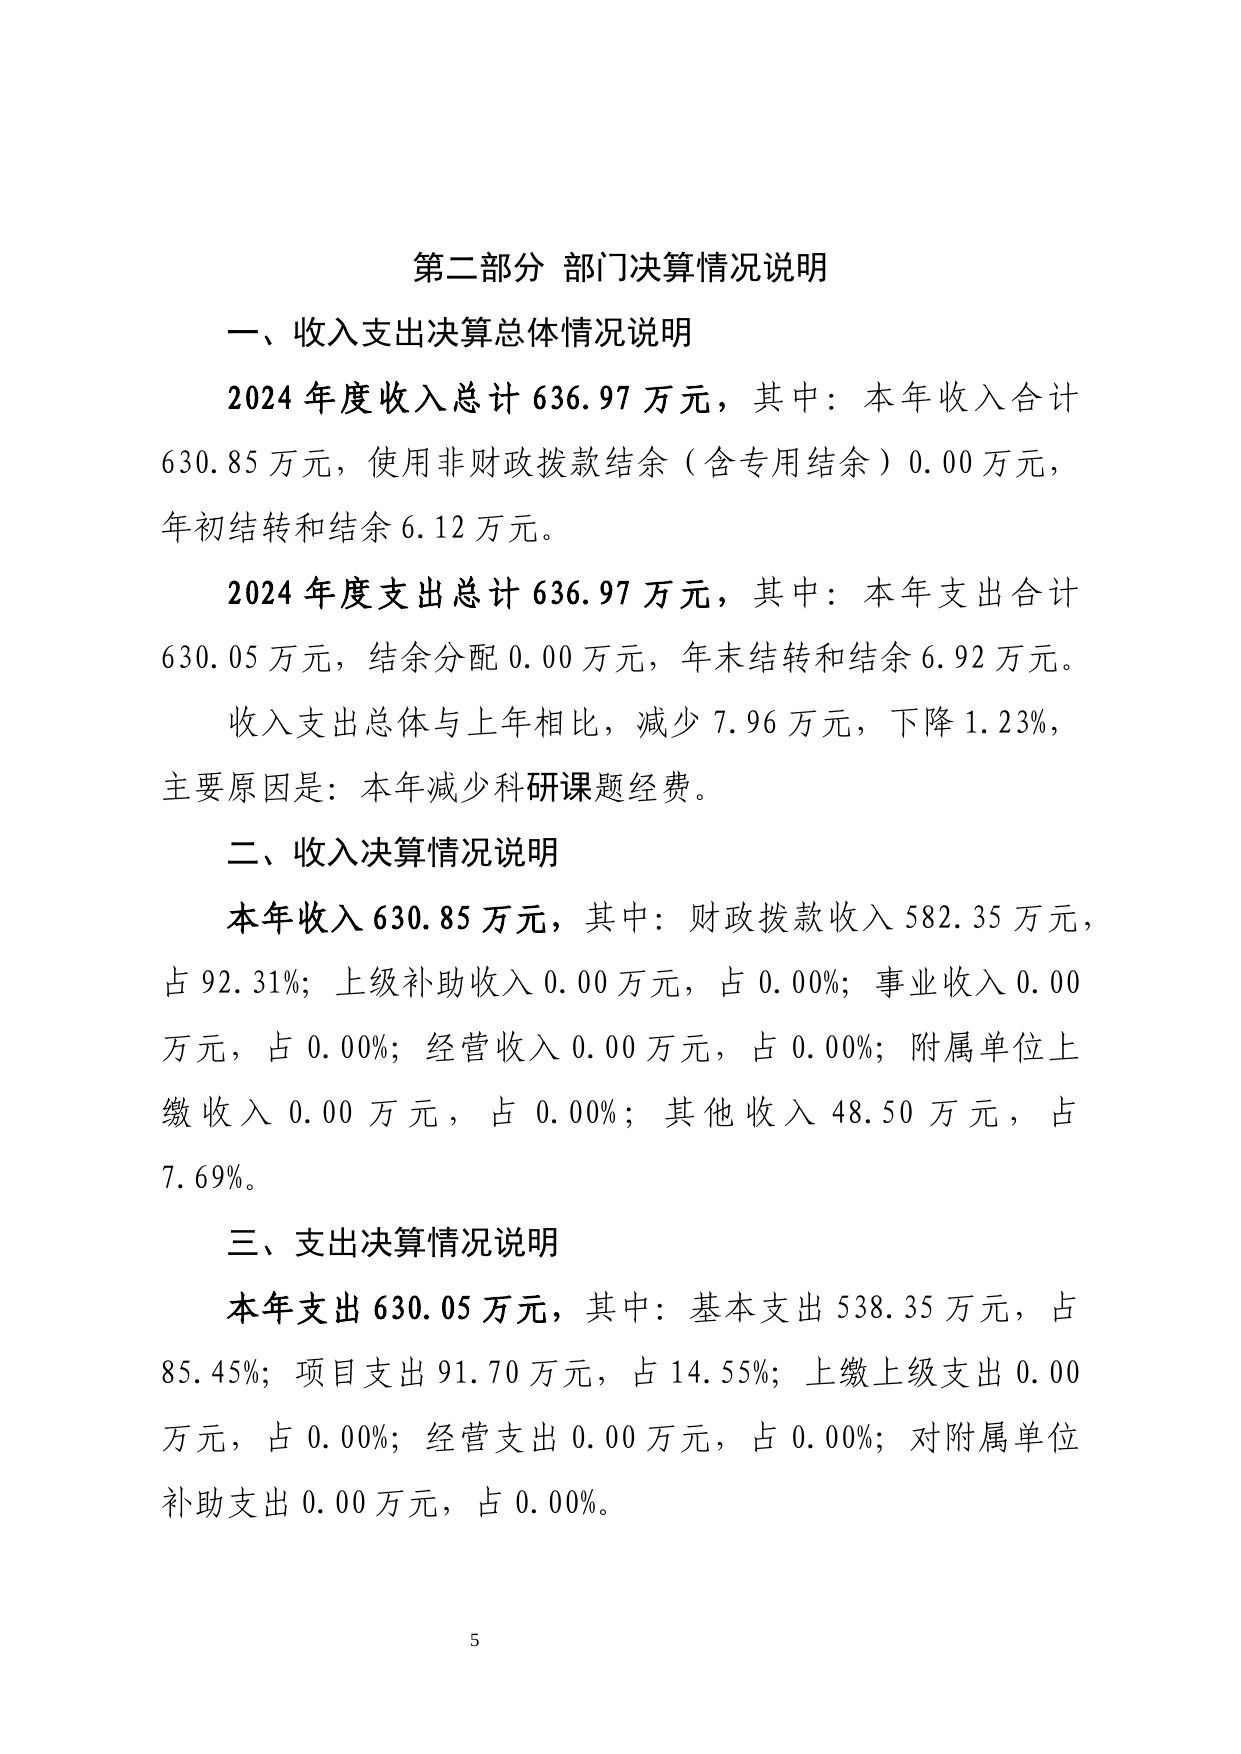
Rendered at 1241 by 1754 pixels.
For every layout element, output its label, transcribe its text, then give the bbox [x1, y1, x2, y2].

text 2024年度支出总计636.97万元，其中：本年支出合计630.05万元，结余分配0.00万元，年末结转和结余6.92万元。 [159, 558, 1081, 688]
text 三、支出决算情况说明 [159, 1208, 1081, 1273]
text 第二部分 部门决算情况说明 [159, 233, 1081, 298]
text 收入支出总体与上年相比，减少7.96万元，下降1.23%，主要原因是：本年减少科研课题经费。 [159, 688, 1081, 818]
text 本年收入630.85万元，其中：财政拨款收入582.35万元，占92.31%；上级补助收入0.00万元，占0.00%；事业收入0.00万元，占0.00%；经营收入0.00万元，占0.00%；附属单位上缴收入0.00万元，占0.00%；其他收入48.50万元，占7.69%。 [159, 883, 1081, 1208]
text 一、收入支出决算总体情况说明 [159, 298, 1081, 363]
text 二、收入决算情况说明 [159, 818, 1081, 883]
text 2024年度收入总计636.97万元，其中：本年收入合计630.85万元，使用非财政拨款结余（含专用结余）0.00万元，年初结转和结余6.12万元。 [159, 363, 1081, 558]
text 本年支出630.05万元，其中：基本支出538.35万元，占85.45%；项目支出91.70万元，占14.55%；上缴上级支出0.00万元，占0.00%；经营支出0.00万元，占0.00%；对附属单位补助支出0.00万元，占0.00%。 [159, 1273, 1081, 1533]
